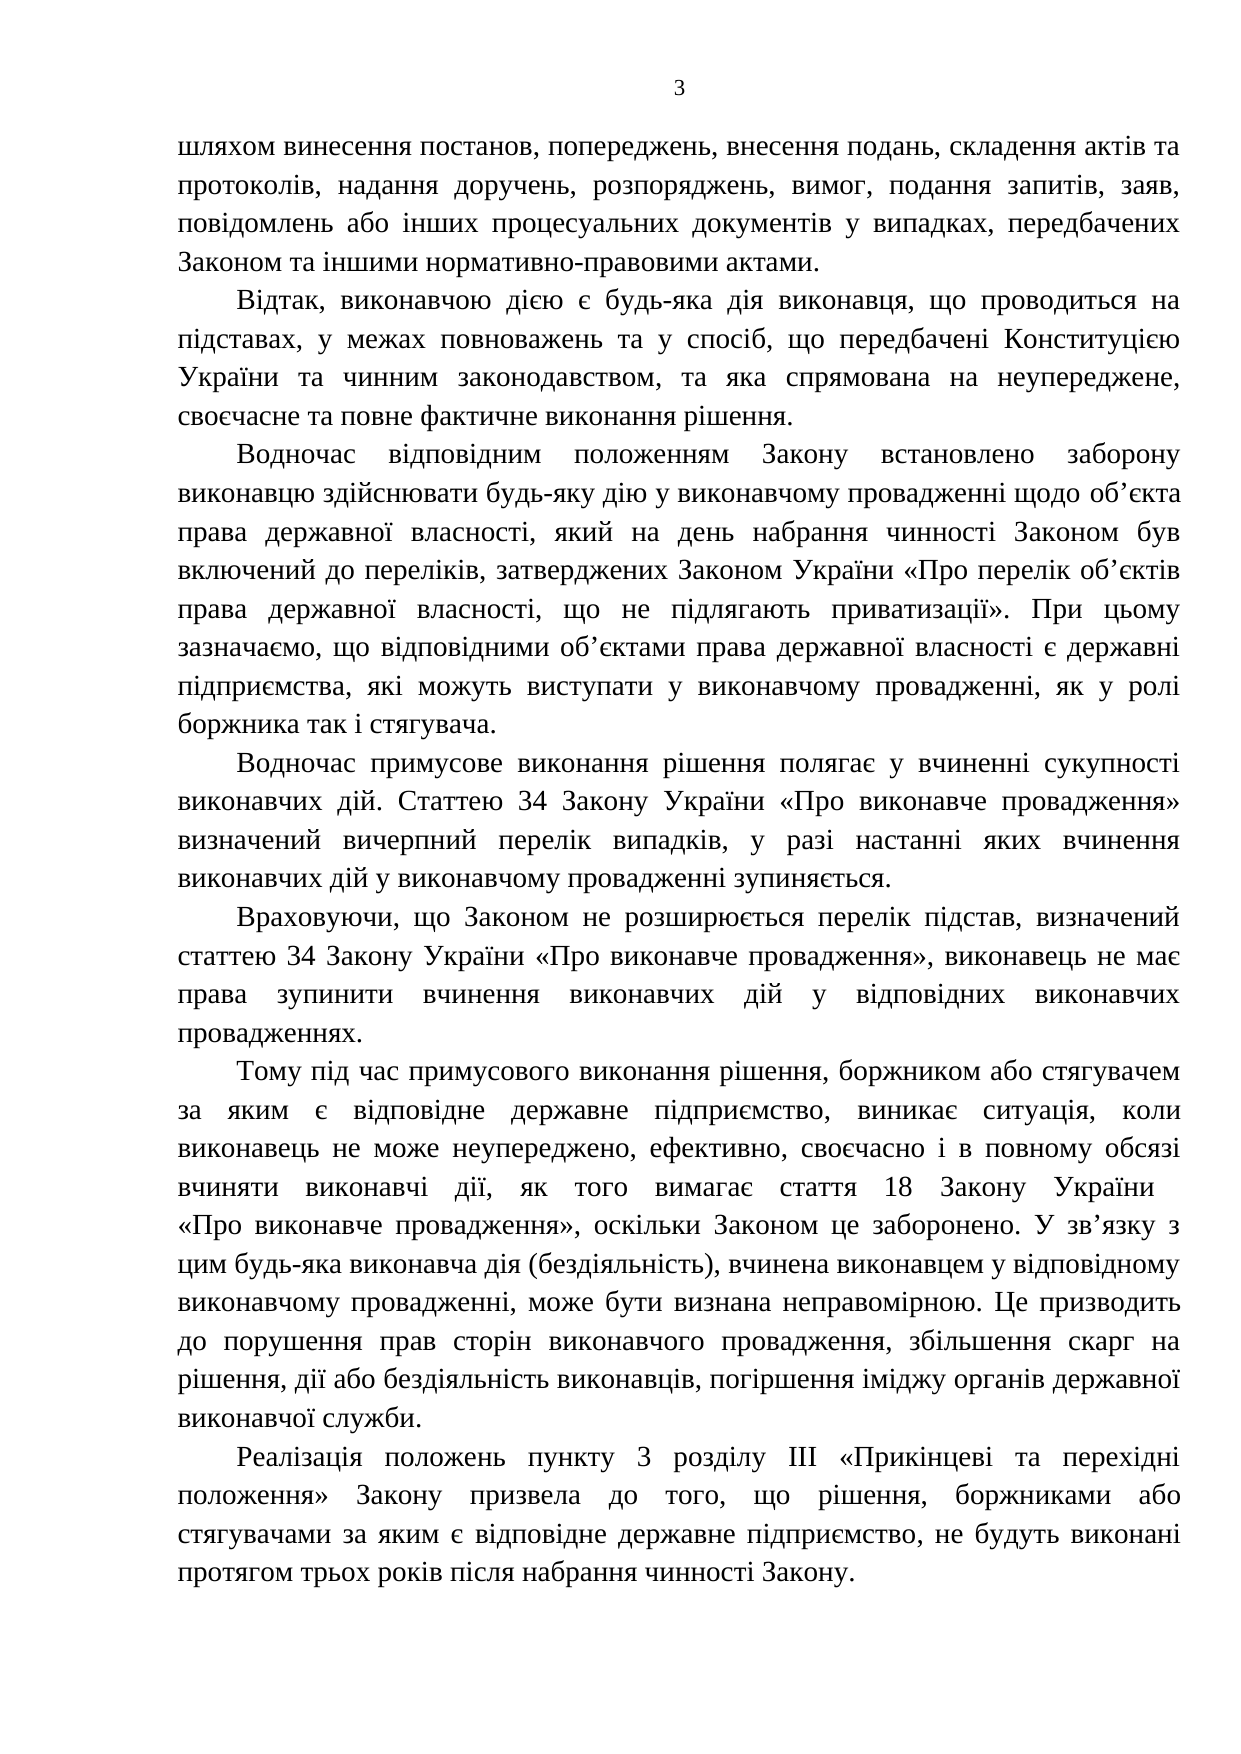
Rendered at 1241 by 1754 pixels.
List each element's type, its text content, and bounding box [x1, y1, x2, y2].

text Водночас примусове виконання рішення полягає у вчиненні сукупності виконавчих дій. Статтею 34 Закону України «Про виконавче провадження» визначений вичерпний перелік випадків, у разі настанні яких вчинення виконавчих дій у виконавчому провадженні зупиняється. [177, 745, 1181, 894]
text Тому під час примусового виконання рішення, боржником або стягувачем за яким є відповідне державне підприємство, виникає ситуація, коли виконавець не може неупереджено, ефективно, своєчасно і в повному обсязі вчиняти виконавчі дії, як того вимагає стаття 18 Закону України «Про виконавче провадження», оскільки Законом це заборонено. У зв’язку з цим будь-яка виконавча дія (бездіяльність), вчинена виконавцем у відповідному виконавчому провадженні, може бути визнана неправомірною. Це призводить до порушення прав сторін виконавчого провадження, збільшення скарг на рішення, дії або бездіяльність виконавців, погіршення іміджу органів державної виконавчої служби. [177, 1053, 1181, 1434]
text Водночас відповідним положенням Закону встановлено заборону виконавцю здійснювати будь-яку дію у виконавчому провадженні щодо об’єкта права державної власності, який на день набрання чинності Законом був включений до переліків, затверджених Законом України «Про перелік об’єктів права державної власності, що не підлягають приватизації». При цьому зазначаємо, що відповідними об’єктами права державної власності є державні підприємства, які можуть виступати у виконавчому провадженні, як у ролі боржника так і стягувача. [177, 437, 1181, 740]
text Реалізація положень пункту 3 розділу ІІІ «Прикінцеві та перехідні положення» Закону призвела до того, що рішення, боржниками або стягувачами за яким є відповідне державне підприємство, не будуть виконані протягом трьох років після набрання чинності Закону. [177, 1439, 1181, 1588]
text Враховуючи, що Законом не розширюється перелік підстав, визначений статтею 34 Закону України «Про виконавче провадження», виконавець не має права зупинити вчинення виконавчих дій у відповідних виконавчих провадженнях. [177, 899, 1181, 1048]
text Відтак, виконавчою дією є будь-яка дія виконавця, що проводиться на підставах, у межах повноважень та у спосіб, що передбачені Конституцією України та чинним законодавством, та яка спрямована на неупереджене, своєчасне та повне фактичне виконання рішення. [177, 282, 1181, 432]
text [177, 128, 1181, 277]
